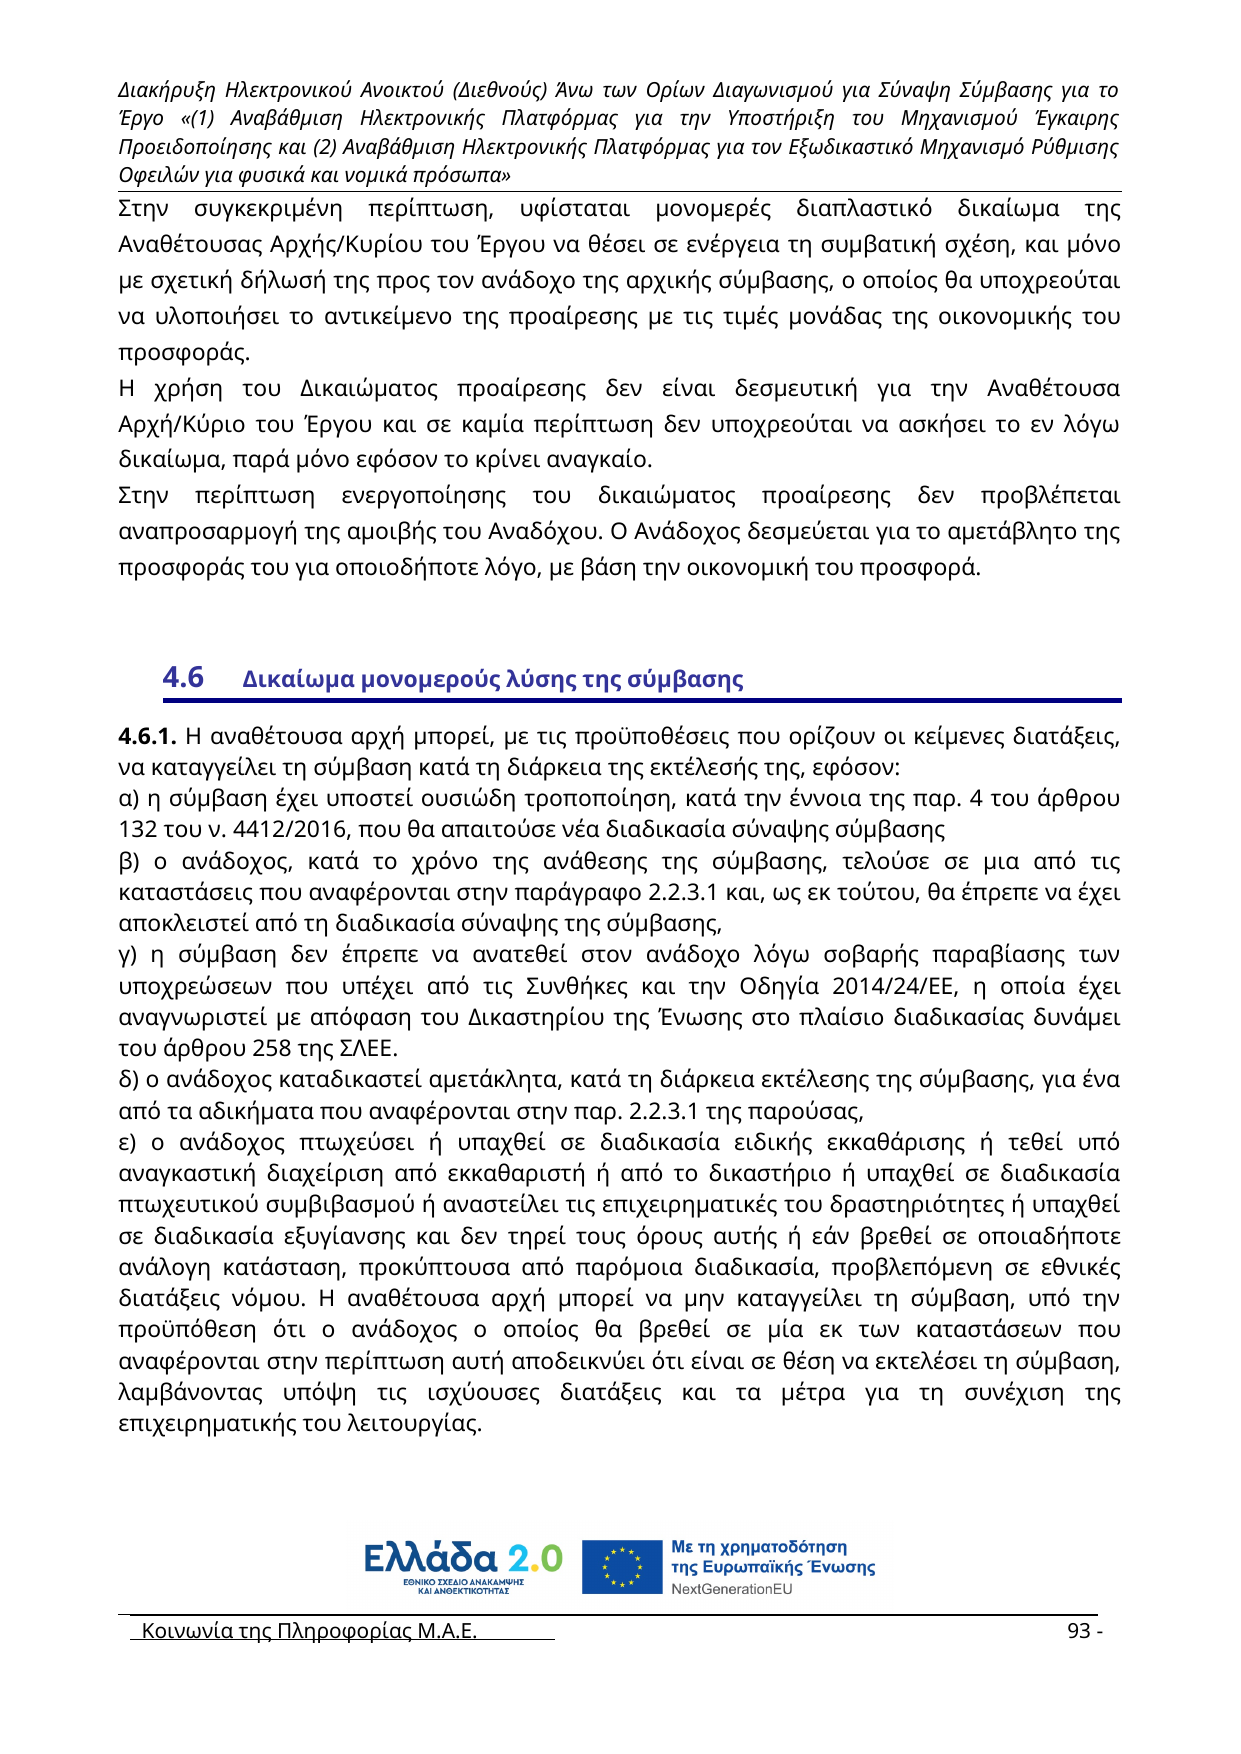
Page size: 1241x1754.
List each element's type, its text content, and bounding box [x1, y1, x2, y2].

text Στην περίπτωση ενεργοποίησης του δικαιώματος προαίρεσης δεν προβλέπεται αναπροσαρμογή της αμοιβής του Αναδόχου. Ο Ανάδοχος δεσμεύεται για το αμετάβλητο της προσφοράς του για οποιοδήποτε λόγο, με βάση την οικονομική του προσφορά. [118, 479, 1122, 582]
text Στην συγκεκριμένη περίπτωση, υφίσταται μονομερές διαπλαστικό δικαίωμα της Αναθέτουσας Αρχής/Κυρίου του Έργου να θέσει σε ενέργεια τη συμβατική σχέση, και μόνο με σχετική δήλωσή της προς τον ανάδοχο της αρχικής σύμβασης, ο οποίος θα υποχρεούται να υλοποιήσει το αντικείμενο της προαίρεσης με τις τιμές μονάδας της οικονομικής του προσφοράς. [118, 192, 1122, 367]
text ε) ο ανάδοχος πτωχεύσει ή υπαχθεί σε διαδικασία ειδικής εκκαθάρισης ή τεθεί υπό αναγκαστική διαχείριση από εκκαθαριστή ή από το δικαστήριο ή υπαχθεί σε διαδικασία πτωχευτικού συμβιβασμού ή αναστείλει τις επιχειρηματικές του δραστηριότητες ή υπαχθεί σε διαδικασία εξυγίανσης και δεν τηρεί τους όρους αυτής ή εάν βρεθεί σε οποιαδήποτε ανάλογη κατάσταση, προκύπτουσα από παρόμοια διαδικασία, προβλεπόμενη σε εθνικές διατάξεις νόμου. Η αναθέτουσα αρχή μπορεί να μην καταγγείλει τη σύμβαση, υπό την προϋπόθεση ότι ο ανάδοχος ο οποίος θα βρεθεί σε μία εκ των καταστάσεων που αναφέρονται στην περίπτωση αυτή αποδεικνύει ότι είναι σε θέση να εκτελέσει τη σύμβαση, λαμβάνοντας υπόψη τις ισχύουσες διατάξεις και τα μέτρα για τη συνέχιση της επιχειρηματικής του λειτουργίας. [118, 1126, 1122, 1438]
text γ) η σύμβαση δεν έπρεπε να ανατεθεί στον ανάδοχο λόγω σοβαρής παραβίασης των υποχρεώσεων που υπέχει από τις Συνθήκες και την Οδηγία 2014/24/ΕΕ, η οποία έχει αναγνωριστεί με απόφαση του Δικαστηρίου της Ένωσης στο πλαίσιο διαδικασίας δυνάμει του άρθρου 258 της ΣΛΕΕ. [118, 938, 1122, 1063]
picture [346, 1520, 895, 1614]
subtitle Δικαίωμα μονομερούς λύσης της σύμβασης [162, 656, 1122, 703]
text Η χρήση του Δικαιώματος προαίρεσης δεν είναι δεσμευτική για την Αναθέτουσα Αρχή/Κύριο του Έργου και σε καμία περίπτωση δεν υποχρεούται να ασκήσει το εν λόγω δικαίωμα, παρά μόνο εφόσον το κρίνει αναγκαίο. [118, 372, 1122, 475]
text α) η σύμβαση έχει υποστεί ουσιώδη τροποποίηση, κατά την έννοια της παρ. 4 του άρθρου 132 του ν. 4412/2016, που θα απαιτούσε νέα διαδικασία σύναψης σύμβασης [118, 782, 1122, 844]
text β) ο ανάδοχος, κατά το χρόνο της ανάθεσης της σύμβασης, τελούσε σε μια από τις καταστάσεις που αναφέρονται στην παράγραφο 2.2.3.1 και, ως εκ τούτου, θα έπρεπε να έχει αποκλειστεί από τη διαδικασία σύναψης της σύμβασης, [118, 844, 1122, 938]
text δ) ο ανάδοχος καταδικαστεί αμετάκλητα, κατά τη διάρκεια εκτέλεσης της σύμβασης, για ένα από τα αδικήματα που αναφέρονται στην παρ. 2.2.3.1 της παρούσας, [118, 1063, 1122, 1126]
text 4.6.1. Η αναθέτουσα αρχή μπορεί, με τις προϋποθέσεις που ορίζουν οι κείμενες διατάξεις, να καταγγείλει τη σύμβαση κατά τη διάρκεια της εκτέλεσής της, εφόσον: [118, 719, 1122, 782]
